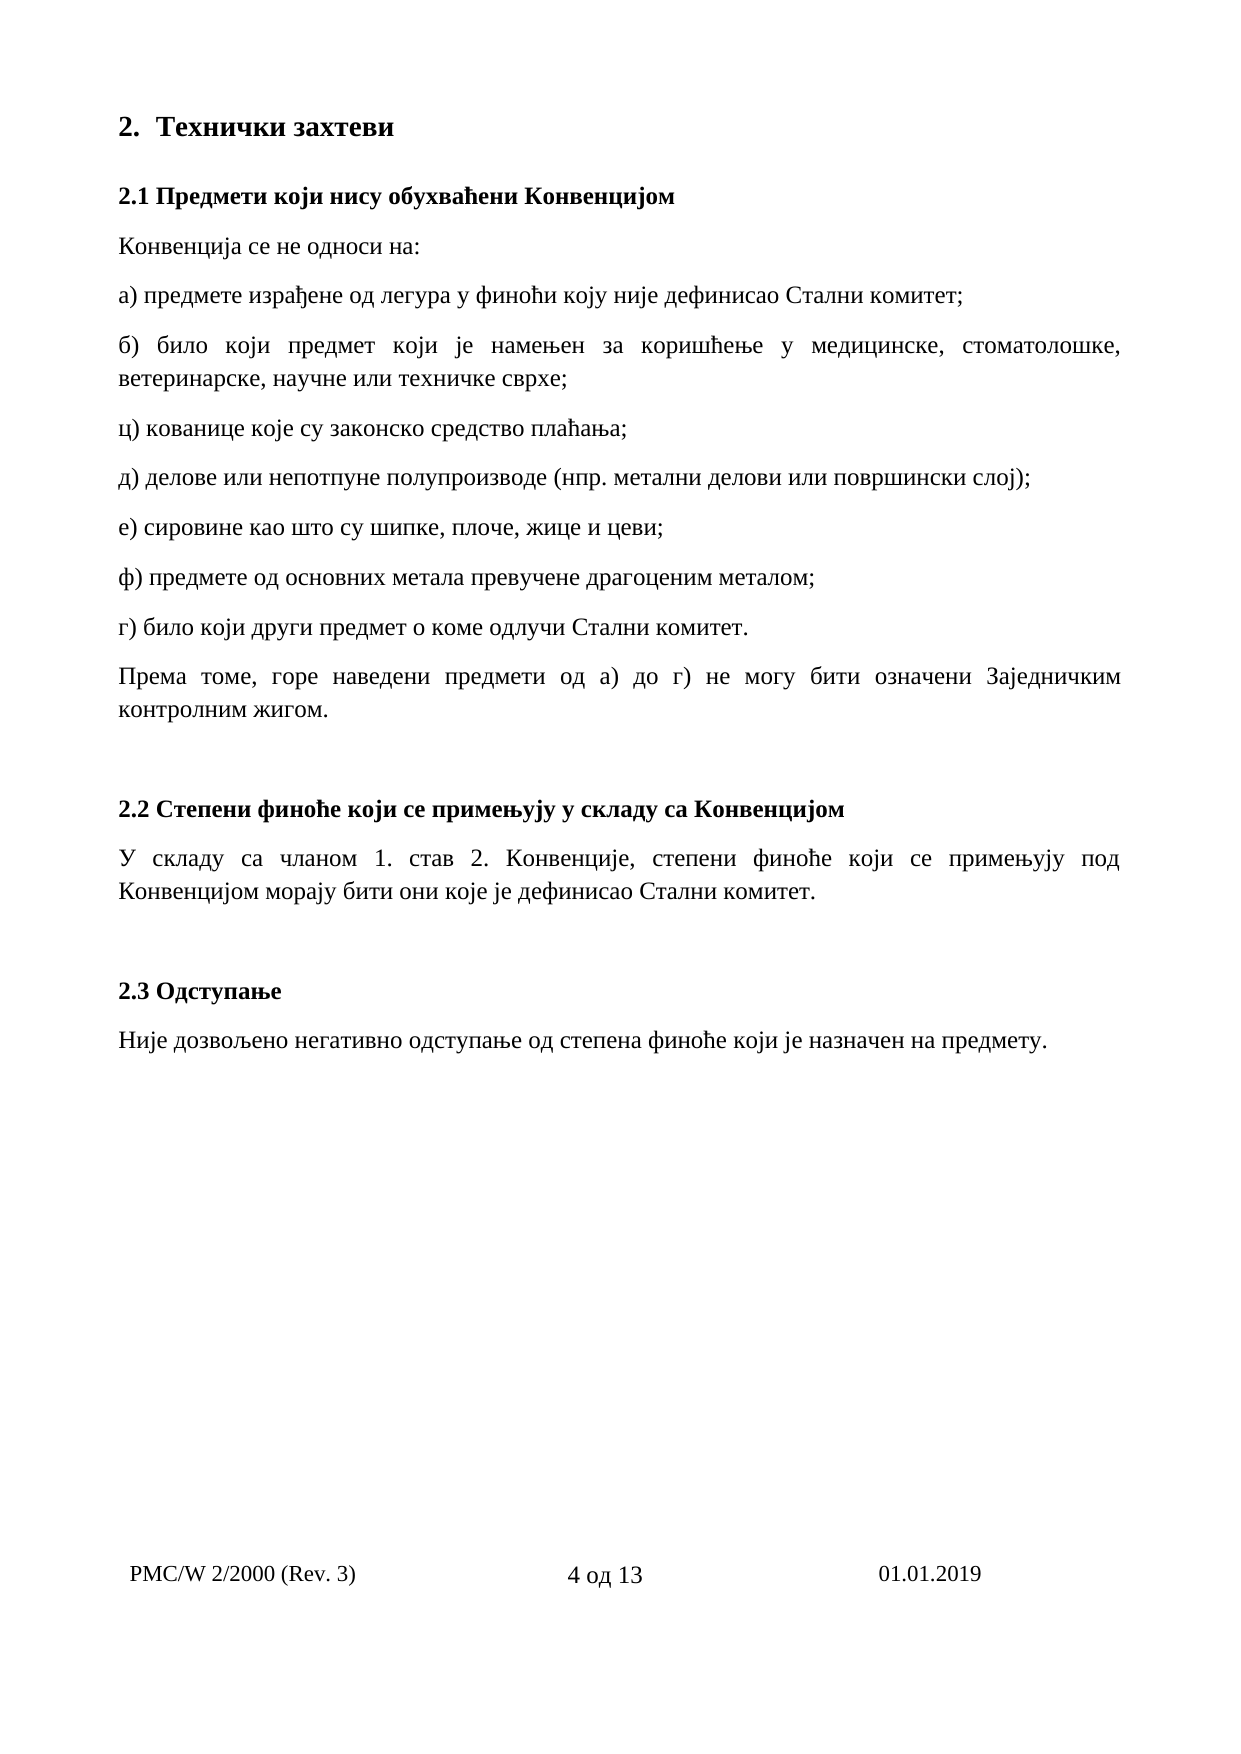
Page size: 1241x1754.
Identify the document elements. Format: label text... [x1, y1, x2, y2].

text а) предметe израђене од легура у финоћи коју није дефинисао Стални комитет; [118, 280, 1122, 309]
text д) делове или непотпуне полупроизводе (нпр. метални делови или површински слој); [118, 462, 1122, 491]
text е) сировине као што су шипке, плоче, жице и цеви; [118, 512, 1122, 541]
table_header 01.01.2019 [768, 1560, 1092, 1593]
text Према томе, горе наведени предмети од а) до г) не могу бити означени Заједничким контролним жигом. [118, 661, 1122, 723]
text б) било који предмет који је намењен за коришћење у медицинске, стоматолошке, ветеринарске, научне или техничке сврхе; [118, 330, 1122, 392]
text У складу са чланом 1. став 2. Конвенције, степени финоће који се примењују под Конвенцијом морају бити они које је дефинисао Стални комитет. [118, 843, 1122, 905]
table_header PMC/W 2/2000 (Rev. 3) [118, 1560, 443, 1593]
text ц) кованице које су законско средство плаћања; [118, 413, 1122, 442]
text ф) предмете од основних метала превучене драгоценим металом; [118, 562, 1122, 591]
text 2.3 Oдступање [118, 976, 1122, 1004]
table_header 4 од 13 [443, 1560, 767, 1593]
text Конвенција се не односи на: [118, 231, 1122, 259]
text г) било који други предмет о коме одлучи Стални комитет. [118, 612, 1122, 640]
text 2.2 Степени финоће који се примењују у складу са Конвенцијом [118, 794, 1122, 822]
list Технички захтеви [118, 109, 1122, 142]
text 2.1 Предмети који нису обухваћени Конвенцијом [118, 181, 1122, 210]
text Није дозвољено негативно одступање од степена финоће који је назначен на предмету. [118, 1025, 1122, 1054]
